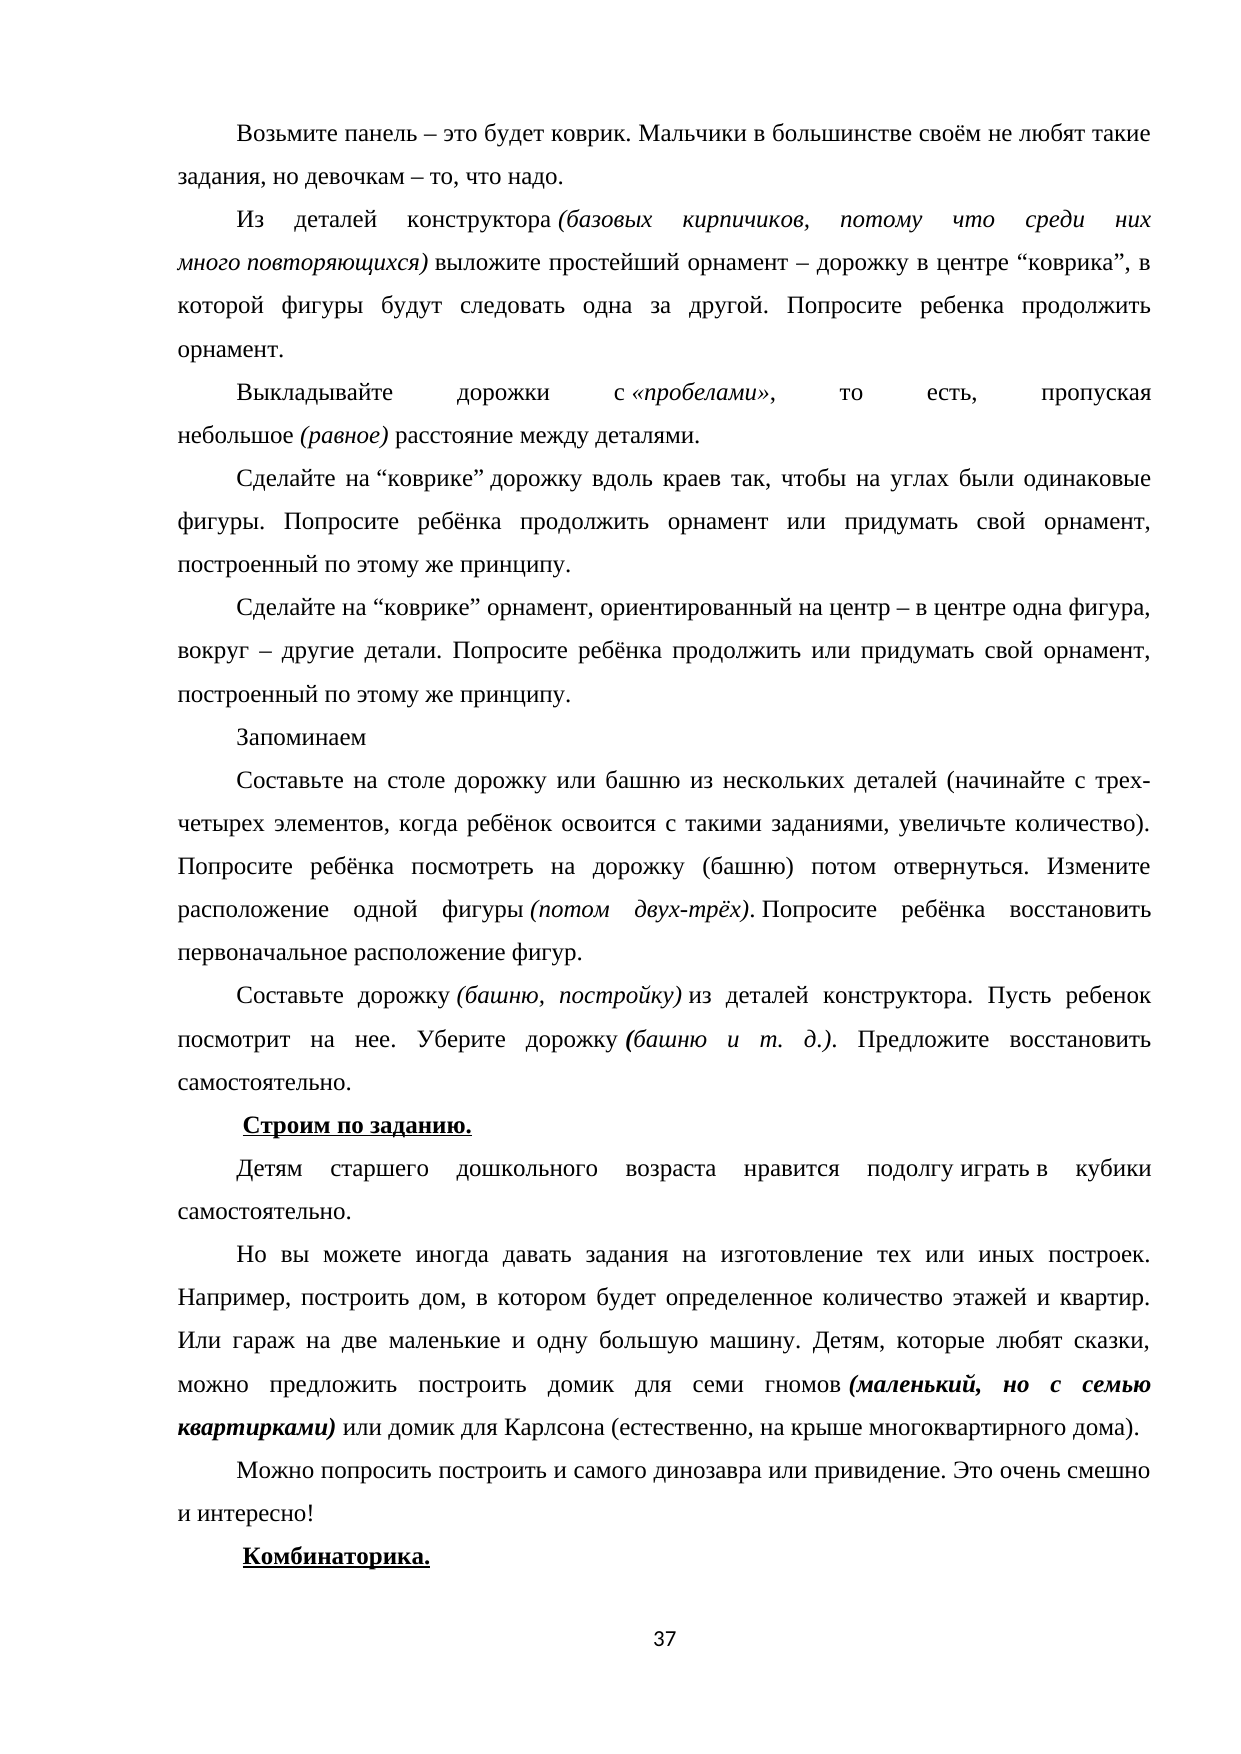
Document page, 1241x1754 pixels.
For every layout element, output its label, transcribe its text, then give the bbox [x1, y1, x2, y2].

text Из деталей конструктора (базовых кирпичиков, потому что среди них много повторяющихся) выложите простейший орнамент – дорожку в центре “коврика”, в которой фигуры будут следовать одна за другой. Попросите ребенка продолжить орнамент. [177, 204, 1152, 362]
text Сделайте на “коврике” дорожку вдоль краев так, чтобы на углах были одинаковые фигуры. Попросите ребёнка продолжить орнамент или придумать свой орнамент, построенный по этому же принципу. [177, 463, 1152, 578]
text Составьте дорожку (башню, постройку) из деталей конструктора. Пусть ребенок посмотрит на нее. Уберите дорожку (башню и т. д.). Предложите восстановить самостоятельно. [177, 981, 1152, 1096]
text Строим по заданию. [177, 1110, 1152, 1139]
text Но вы можете иногда давать задания на изготовление тех или иных построек. Например, построить дом, в котором будет определенное количество этажей и квартир. Или гараж на две маленькие и одну большую машину. Детям, которые любят сказки, можно предложить построить домик для семи гномов (маленький, но с семью квартирками) или домик для Карлсона (естественно, на крыше многоквартирного дома). [177, 1239, 1152, 1441]
text Детям старшего дошкольного возраста нравится подолгу играть в кубики самостоятельно. [177, 1153, 1152, 1225]
text Выкладывайте дорожки с «пробелами», то есть, пропуская небольшое (равное) расстояние между деталями. [177, 377, 1152, 449]
text Сделайте на “коврике” орнамент, ориентированный на центр – в центре одна фигура, вокруг – другие детали. Попросите ребёнка продолжить или придумать свой орнамент, построенный по этому же принципу. [177, 592, 1152, 707]
text Можно попросить построить и самого динозавра или привидение. Это очень смешно и интересно! [177, 1455, 1152, 1527]
text Составьте на столе дорожку или башню из нескольких деталей (начинайте с трех-четырех элементов, когда ребёнок освоится с такими заданиями, увеличьте количество). Попросите ребёнка посмотреть на дорожку (башню) потом отвернуться. Измените расположение одной фигуры (потом двух-трёх). Попросите ребёнка восстановить первоначальное расположение фигур. [177, 765, 1152, 966]
text Запоминаем [177, 722, 1152, 751]
text Комбинаторика. [177, 1541, 1152, 1570]
text Возьмите панель – это будет коврик. Мальчики в большинстве своём не любят такие задания, но девочкам – то, что надо. [177, 118, 1152, 190]
